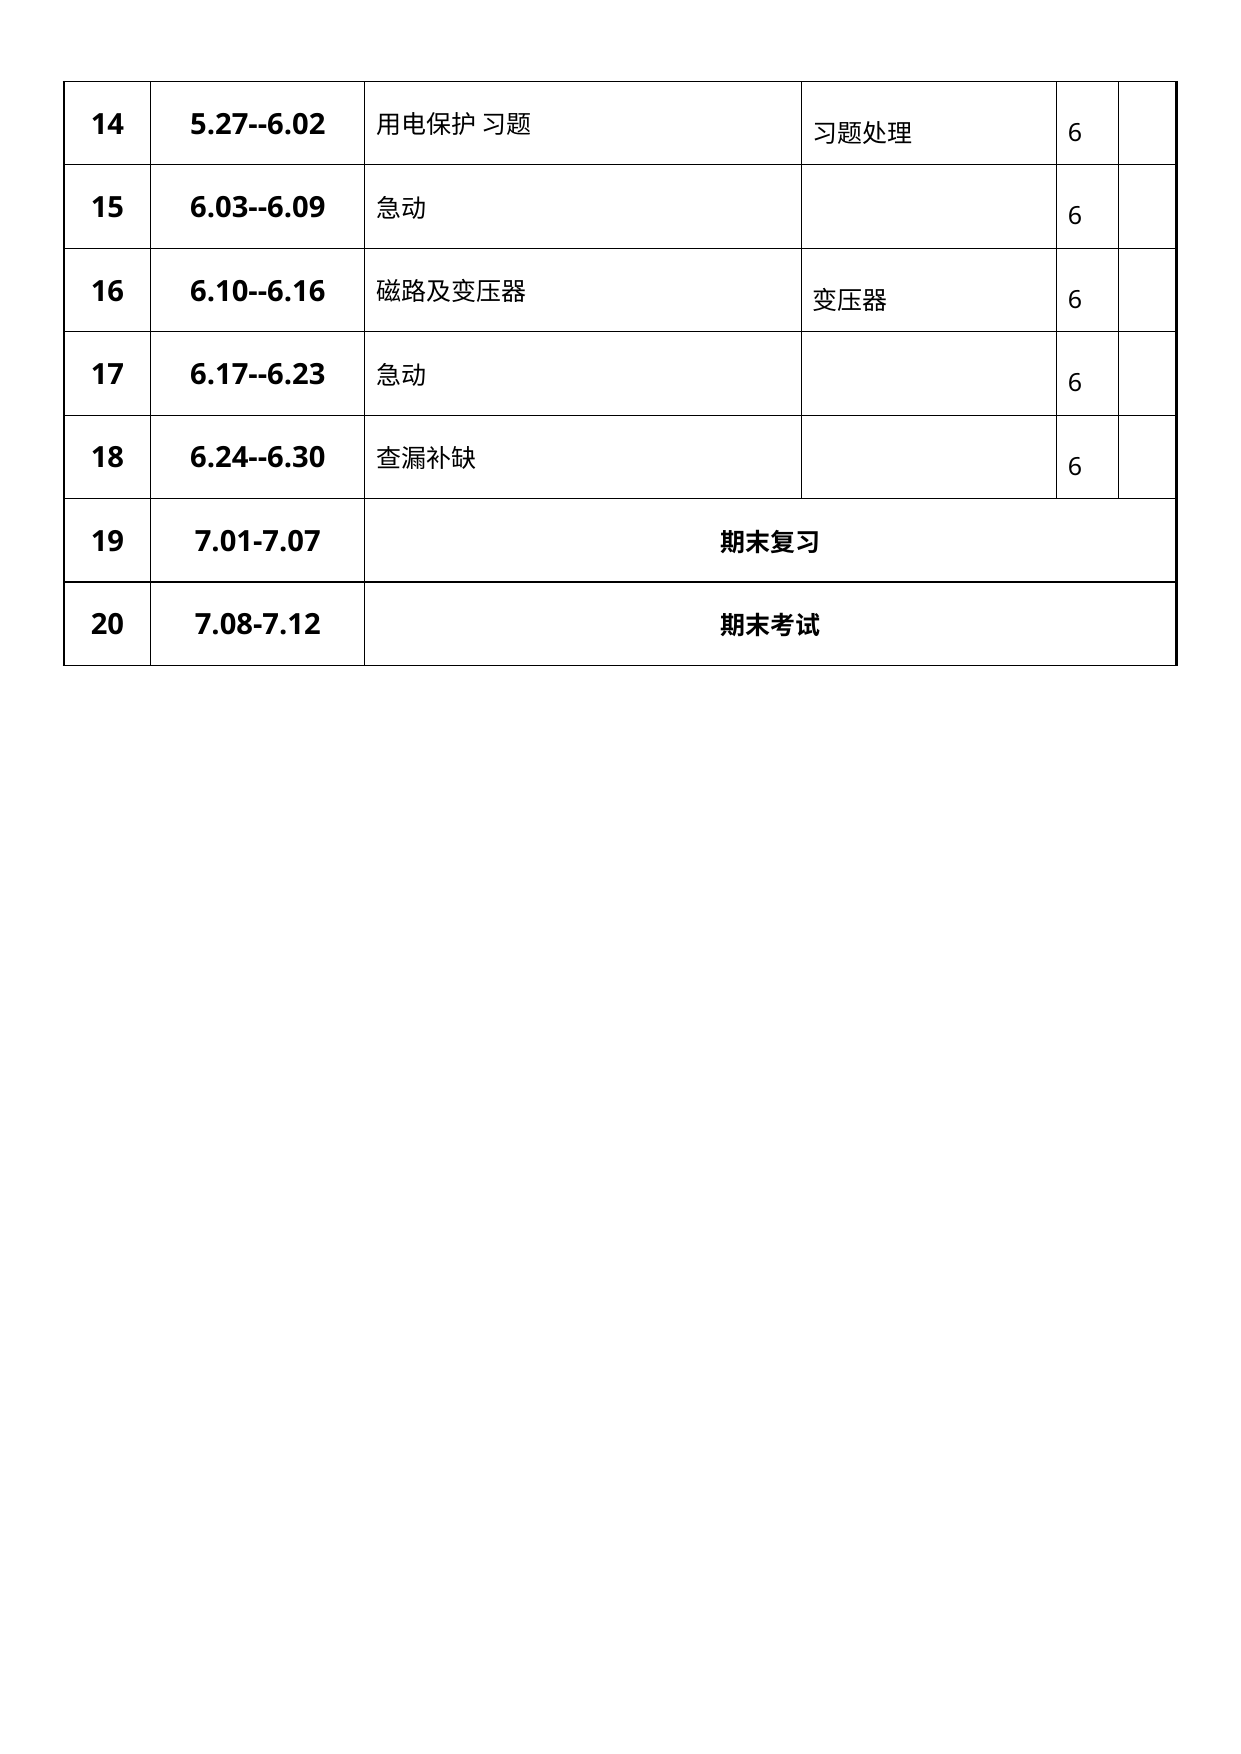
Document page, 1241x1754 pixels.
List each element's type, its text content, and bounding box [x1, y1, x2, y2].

table_cell [802, 165, 1056, 248]
table_cell 5.27--6.02 [151, 82, 364, 164]
table_cell 14 [65, 82, 150, 164]
table_cell [1119, 249, 1175, 331]
table_cell [1119, 416, 1175, 498]
table_cell 6.03--6.09 [151, 165, 364, 248]
table_cell 6 [1057, 82, 1118, 164]
table_cell 19 [65, 499, 150, 581]
table_cell 期末复习 [365, 499, 1175, 581]
table_cell 18 [65, 416, 150, 498]
table_cell 15 [65, 165, 150, 248]
table_cell 6.24--6.30 [151, 416, 364, 498]
table_cell 6 [1057, 332, 1118, 414]
table_cell 6 [1057, 165, 1118, 248]
table_cell 7.08-7.12 [151, 583, 364, 665]
table_cell 磁路及变压器 [365, 249, 801, 331]
table_cell 急动 [365, 332, 801, 414]
table_cell 习题处理 [802, 82, 1056, 164]
table_cell 6 [1057, 249, 1118, 331]
table_cell 急动 [365, 165, 801, 248]
table_cell 变压器 [802, 249, 1056, 331]
table_cell 6.10--6.16 [151, 249, 364, 331]
table_cell 6 [1057, 416, 1118, 498]
table_cell [1119, 82, 1175, 164]
table_cell 用电保护 习题 [365, 82, 801, 164]
table_cell 7.01-7.07 [151, 499, 364, 581]
table_cell [802, 416, 1056, 498]
table_cell 6.17--6.23 [151, 332, 364, 414]
table_cell 20 [65, 583, 150, 665]
table_cell [802, 332, 1056, 414]
table_cell [1119, 332, 1175, 414]
table_cell 16 [65, 249, 150, 331]
table_cell [1119, 165, 1175, 248]
table_cell 期末考试 [365, 583, 1175, 665]
table_cell 17 [65, 332, 150, 414]
table_cell 查漏补缺 [365, 416, 801, 498]
